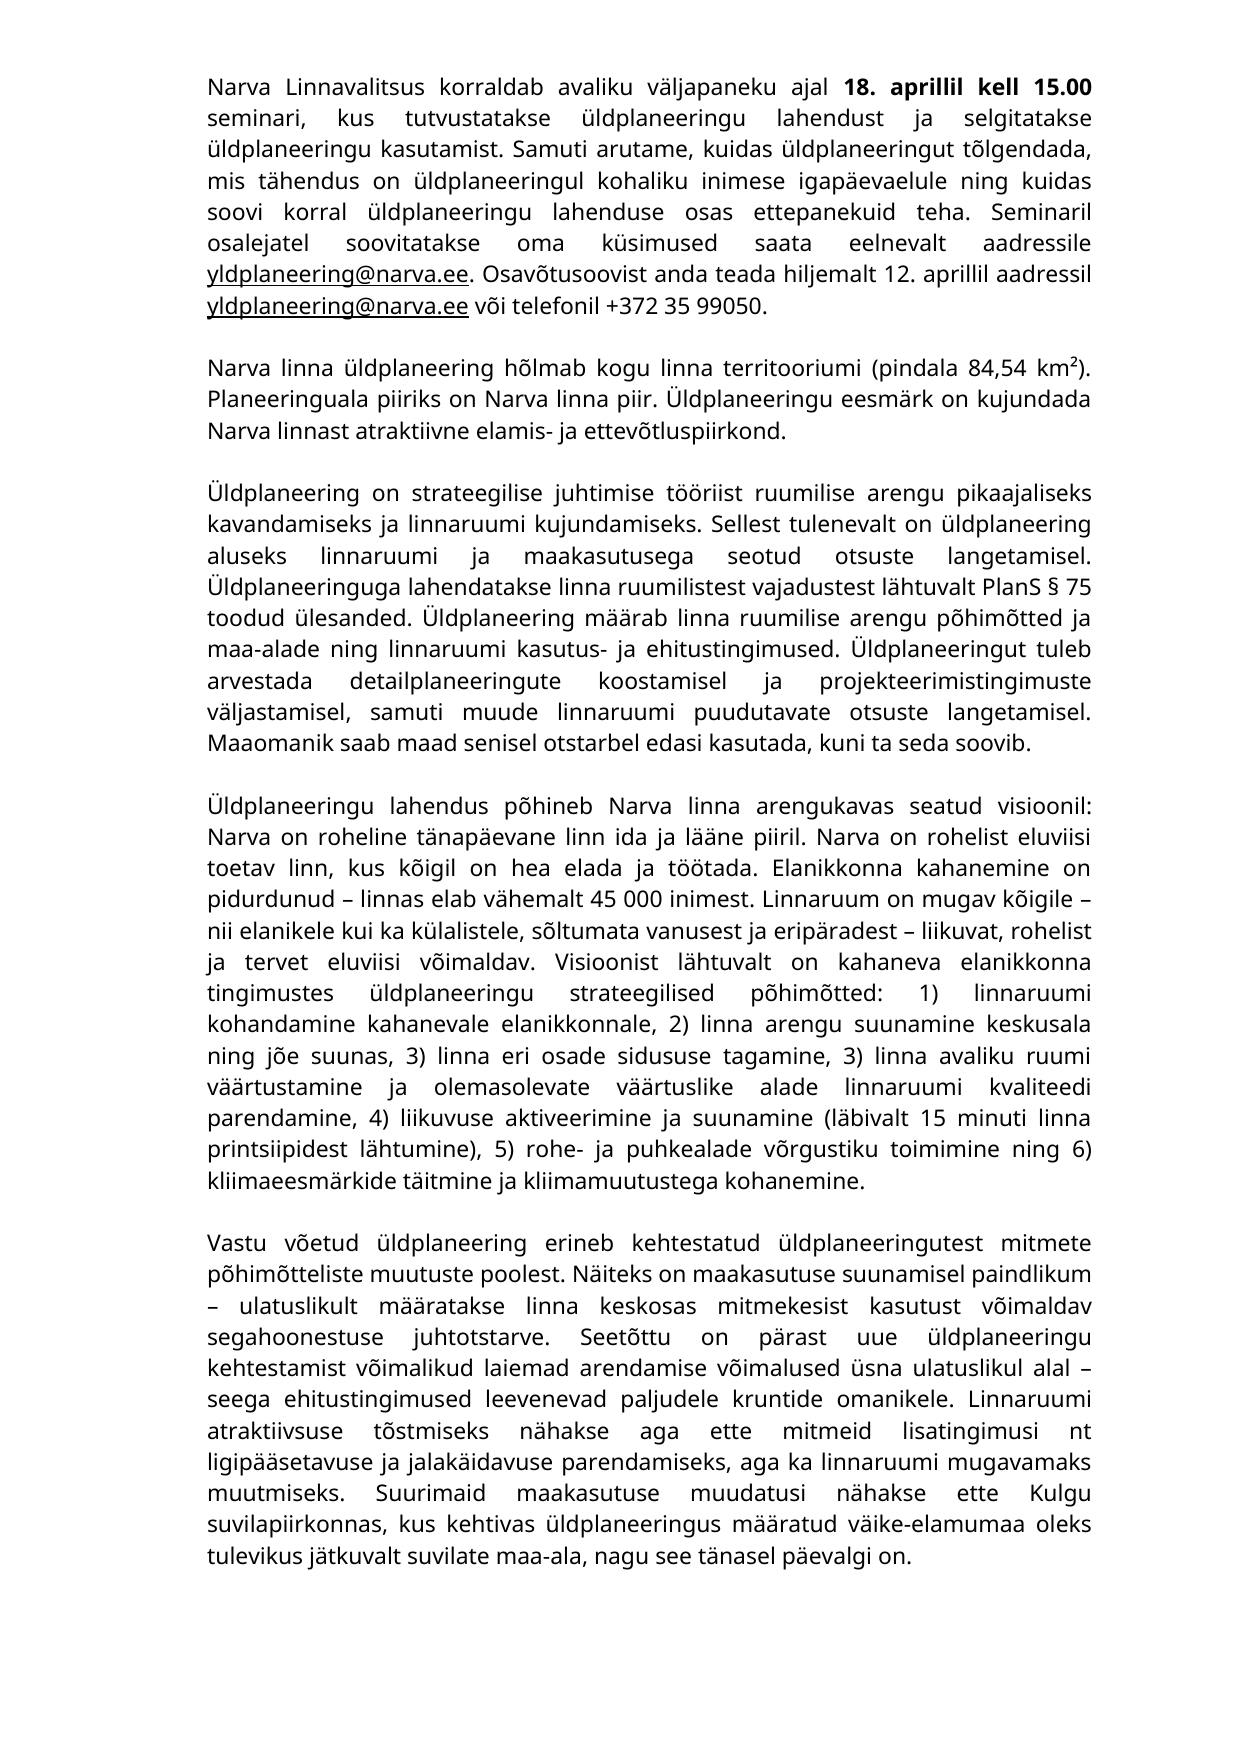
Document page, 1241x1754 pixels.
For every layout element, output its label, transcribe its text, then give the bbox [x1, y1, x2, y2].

text Üldplaneeringu lahendus põhineb Narva linna arengukavas seatud visioonil: Narva on roheline tänapäevane linn ida ja lääne piiril. Narva on rohelist eluviisi toetav linn, kus kõigil on hea elada ja töötada. Elanikkonna kahanemine on pidurdunud – linnas elab vähemalt 45 000 inimest. Linnaruum on mugav kõigile – nii elanikele kui ka külalistele, sõltumata vanusest ja eripäradest – liikuvat, rohelist ja tervet eluviisi võimaldav. Visioonist lähtuvalt on kahaneva elanikkonna tingimustes üldplaneeringu strateegilised põhimõtted: 1) linnaruumi kohandamine kahanevale elanikkonnale, 2) linna arengu suunamine keskusala ning jõe suunas, 3) linna eri osade sidususe tagamine, 3) linna avaliku ruumi väärtustamine ja olemasolevate väärtuslike alade linnaruumi kvaliteedi parendamine, 4) liikuvuse aktiveerimine ja suunamine (läbivalt 15 minuti linna printsiipidest lähtumine), 5) rohe- ja puhkealade võrgustiku toimimine ning 6) kliimaeesmärkide täitmine ja kliimamuutustega kohanemine. [207, 789, 1092, 1196]
text Narva linna üldplaneering hõlmab kogu linna territooriumi (pindala 84,54 km²). Planeeringuala piiriks on Narva linna piir. Üldplaneeringu eesmärk on kujundada Narva linnast atraktiivne elamis- ja ettevõtluspiirkond. [207, 352, 1092, 446]
text Üldplaneering on strateegilise juhtimise tööriist ruumilise arengu pikaajaliseks kavandamiseks ja linnaruumi kujundamiseks. Sellest tulenevalt on üldplaneering aluseks linnaruumi ja maakasutusega seotud otsuste langetamisel. Üldplaneeringuga lahendatakse linna ruumilistest vajadustest lähtuvalt PlanS § 75 toodud ülesanded. Üldplaneering määrab linna ruumilise arengu põhimõtted ja maa-alade ning linnaruumi kasutus- ja ehitustingimused. Üldplaneeringut tuleb arvestada detailplaneeringute koostamisel ja projekteerimistingimuste väljastamisel, samuti muude linnaruumi puudutavate otsuste langetamisel. Maaomanik saab maad senisel otstarbel edasi kasutada, kuni ta seda soovib. [207, 477, 1092, 758]
text Vastu võetud üldplaneering erineb kehtestatud üldplaneeringutest mitmete põhimõtteliste muutuste poolest. Näiteks on maakasutuse suunamisel paindlikum – ulatuslikult määratakse linna keskosas mitmekesist kasutust võimaldav segahoonestuse juhtotstarve. Seetõttu on pärast uue üldplaneeringu kehtestamist võimalikud laiemad arendamise võimalused üsna ulatuslikul alal – seega ehitustingimused leevenevad paljudele kruntide omanikele. Linnaruumi atraktiivsuse tõstmiseks nähakse aga ette mitmeid lisatingimusi nt ligipääsetavuse ja jalakäidavuse parendamiseks, aga ka linnaruumi mugavamaks muutmiseks. Suurimaid maakasutuse muudatusi nähakse ette Kulgu suvilapiirkonnas, kus kehtivas üldplaneeringus määratud väike-elamumaa oleks tulevikus jätkuvalt suvilate maa-ala, nagu see tänasel päevalgi on. [207, 1227, 1092, 1571]
text Narva Linnavalitsus korraldab avaliku väljapaneku ajal 18. aprillil kell 15.00 seminari, kus tutvustatakse üldplaneeringu lahendust ja selgitatakse üldplaneeringu kasutamist. Samuti arutame, kuidas üldplaneeringut tõlgendada, mis tähendus on üldplaneeringul kohaliku inimese igapäevaelule ning kuidas soovi korral üldplaneeringu lahenduse osas ettepanekuid teha. Seminaril osalejatel soovitatakse oma küsimused saata eelnevalt aadressile yldplaneering@narva.ee. Osavõtusoovist anda teada hiljemalt 12. aprillil aadressil yldplaneering@narva.ee või telefonil +372 35 99050. [207, 71, 1092, 321]
